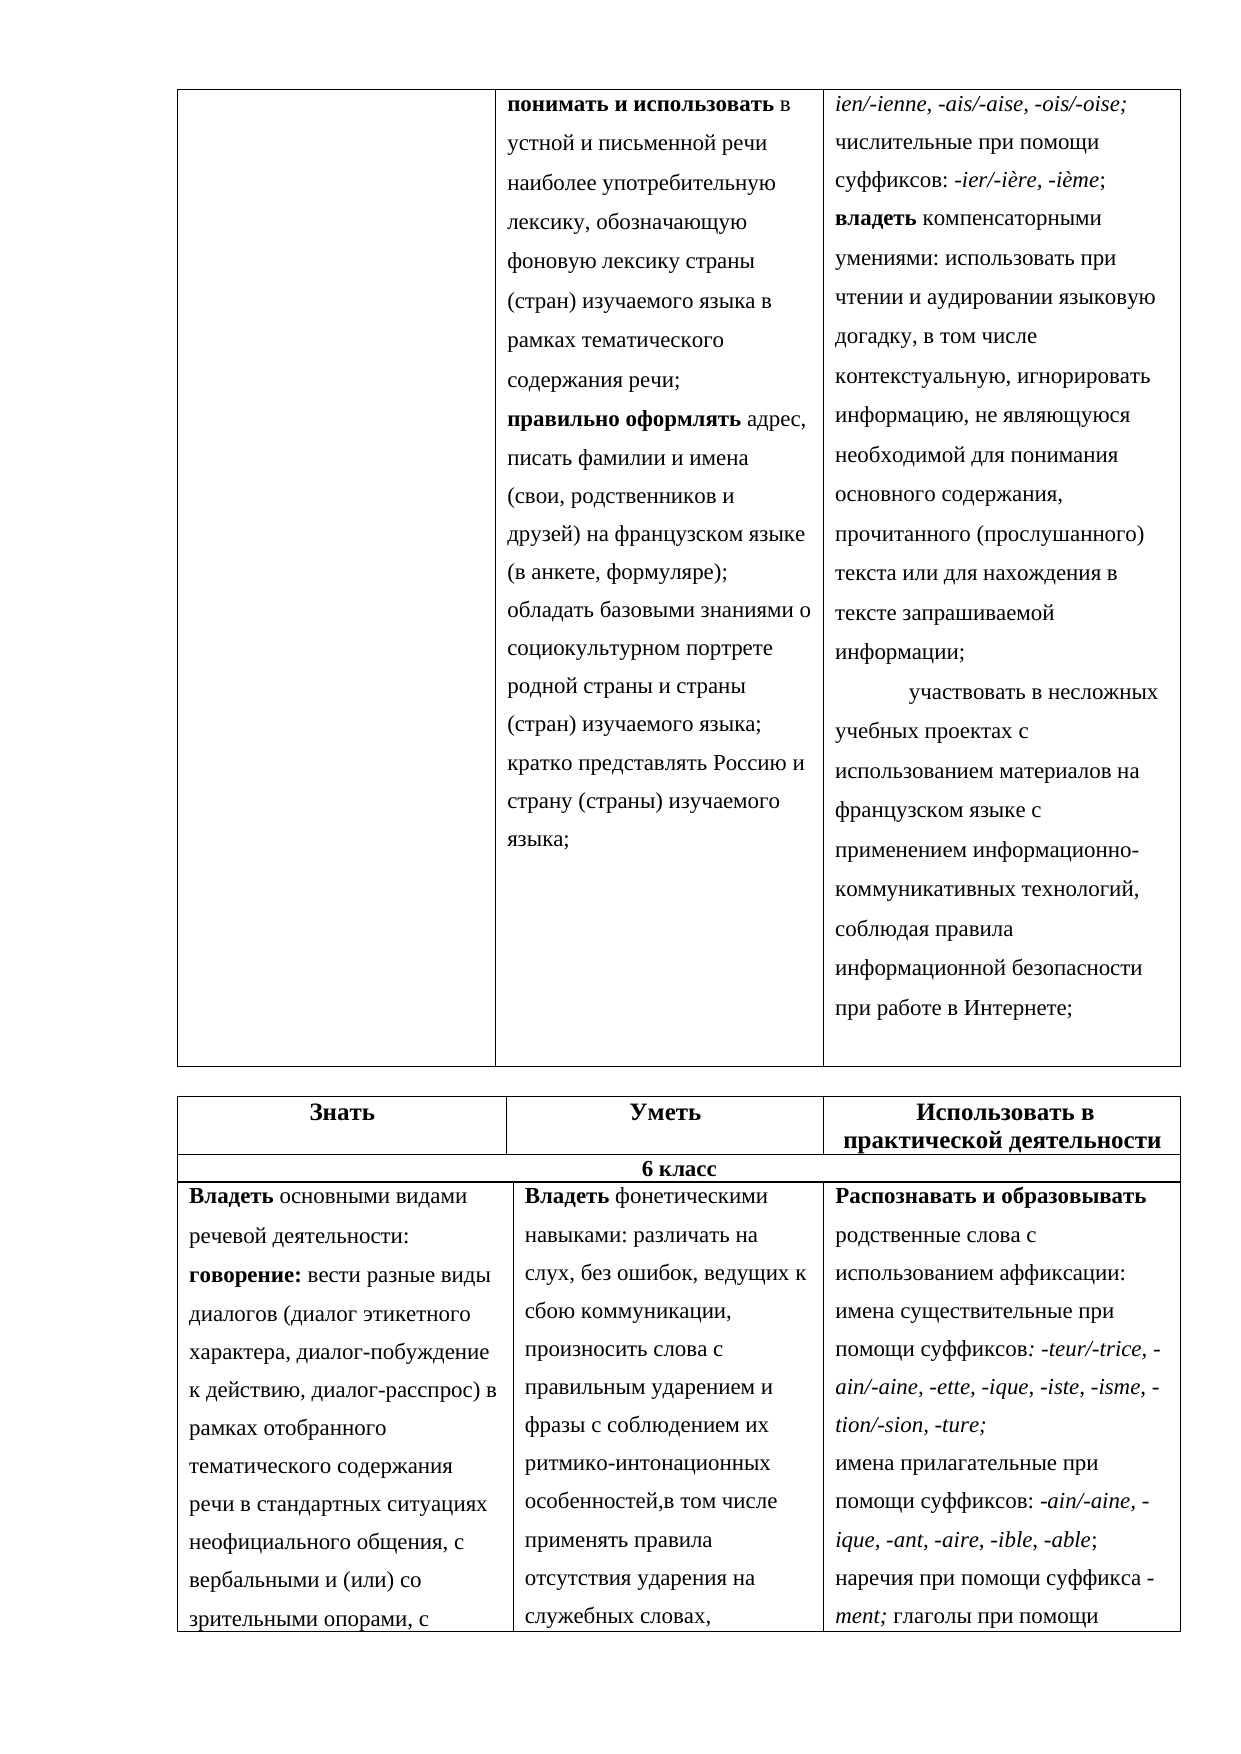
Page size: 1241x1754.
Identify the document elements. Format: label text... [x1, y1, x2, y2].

table_cell 6 класс [178, 1155, 1180, 1181]
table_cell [824, 90, 1180, 1066]
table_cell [178, 90, 495, 1066]
table_header Знать [178, 1097, 506, 1154]
table_header Уметь [507, 1097, 823, 1154]
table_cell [824, 1183, 1180, 1631]
table_header Использовать в практической деятельности [824, 1097, 1180, 1154]
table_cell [514, 1183, 823, 1631]
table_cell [178, 1183, 513, 1631]
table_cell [496, 90, 823, 1066]
